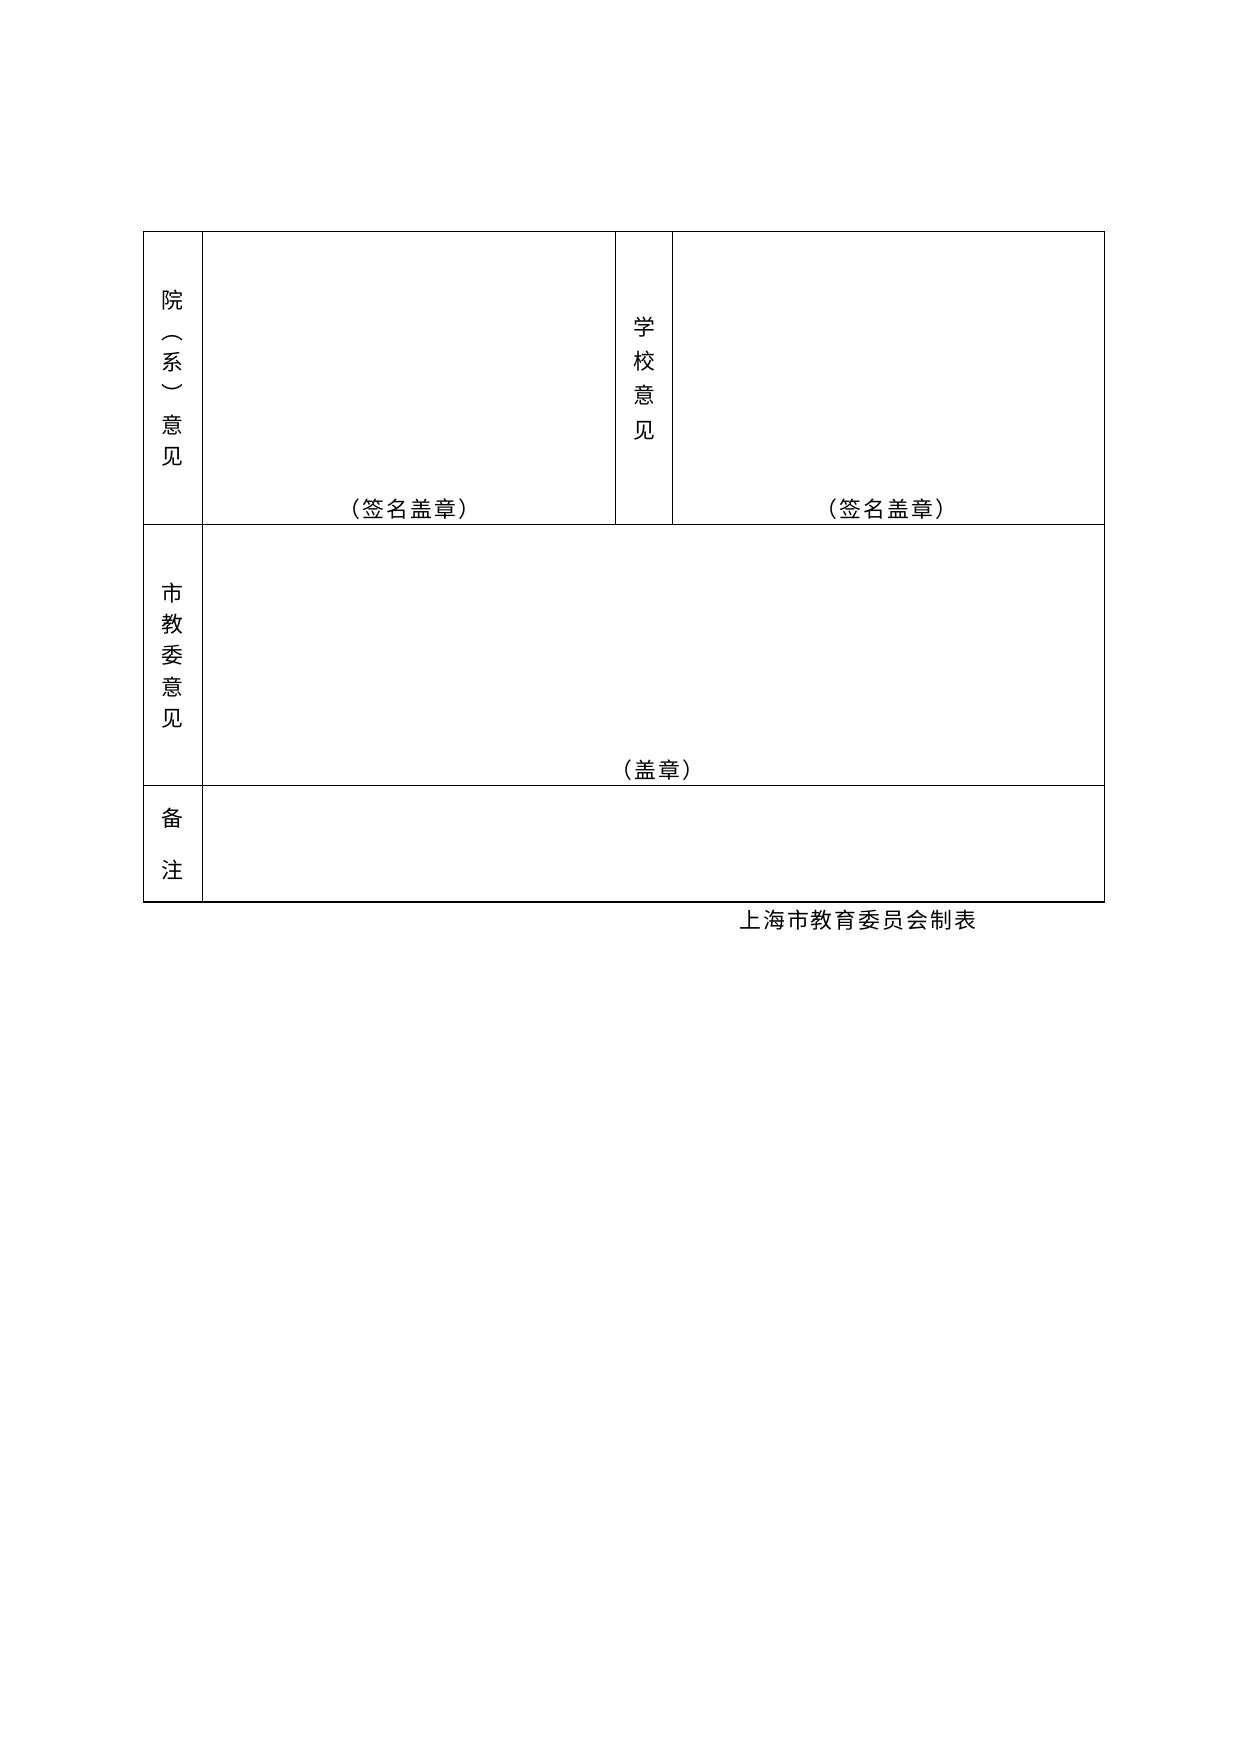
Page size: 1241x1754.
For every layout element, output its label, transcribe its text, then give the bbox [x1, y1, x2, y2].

table_cell 院（系）意见 [144, 232, 202, 524]
table_cell （签名盖章） [203, 232, 615, 524]
table_cell 学校意见 [616, 232, 672, 524]
table_cell （盖章） [203, 525, 1104, 785]
table_cell 备 注 [144, 786, 202, 901]
table_cell （签名盖章） [673, 232, 1104, 524]
table_cell 市教委意见 [144, 525, 202, 785]
text 上海市教育委员会制表 [164, 903, 1083, 935]
table_cell [203, 786, 1104, 901]
